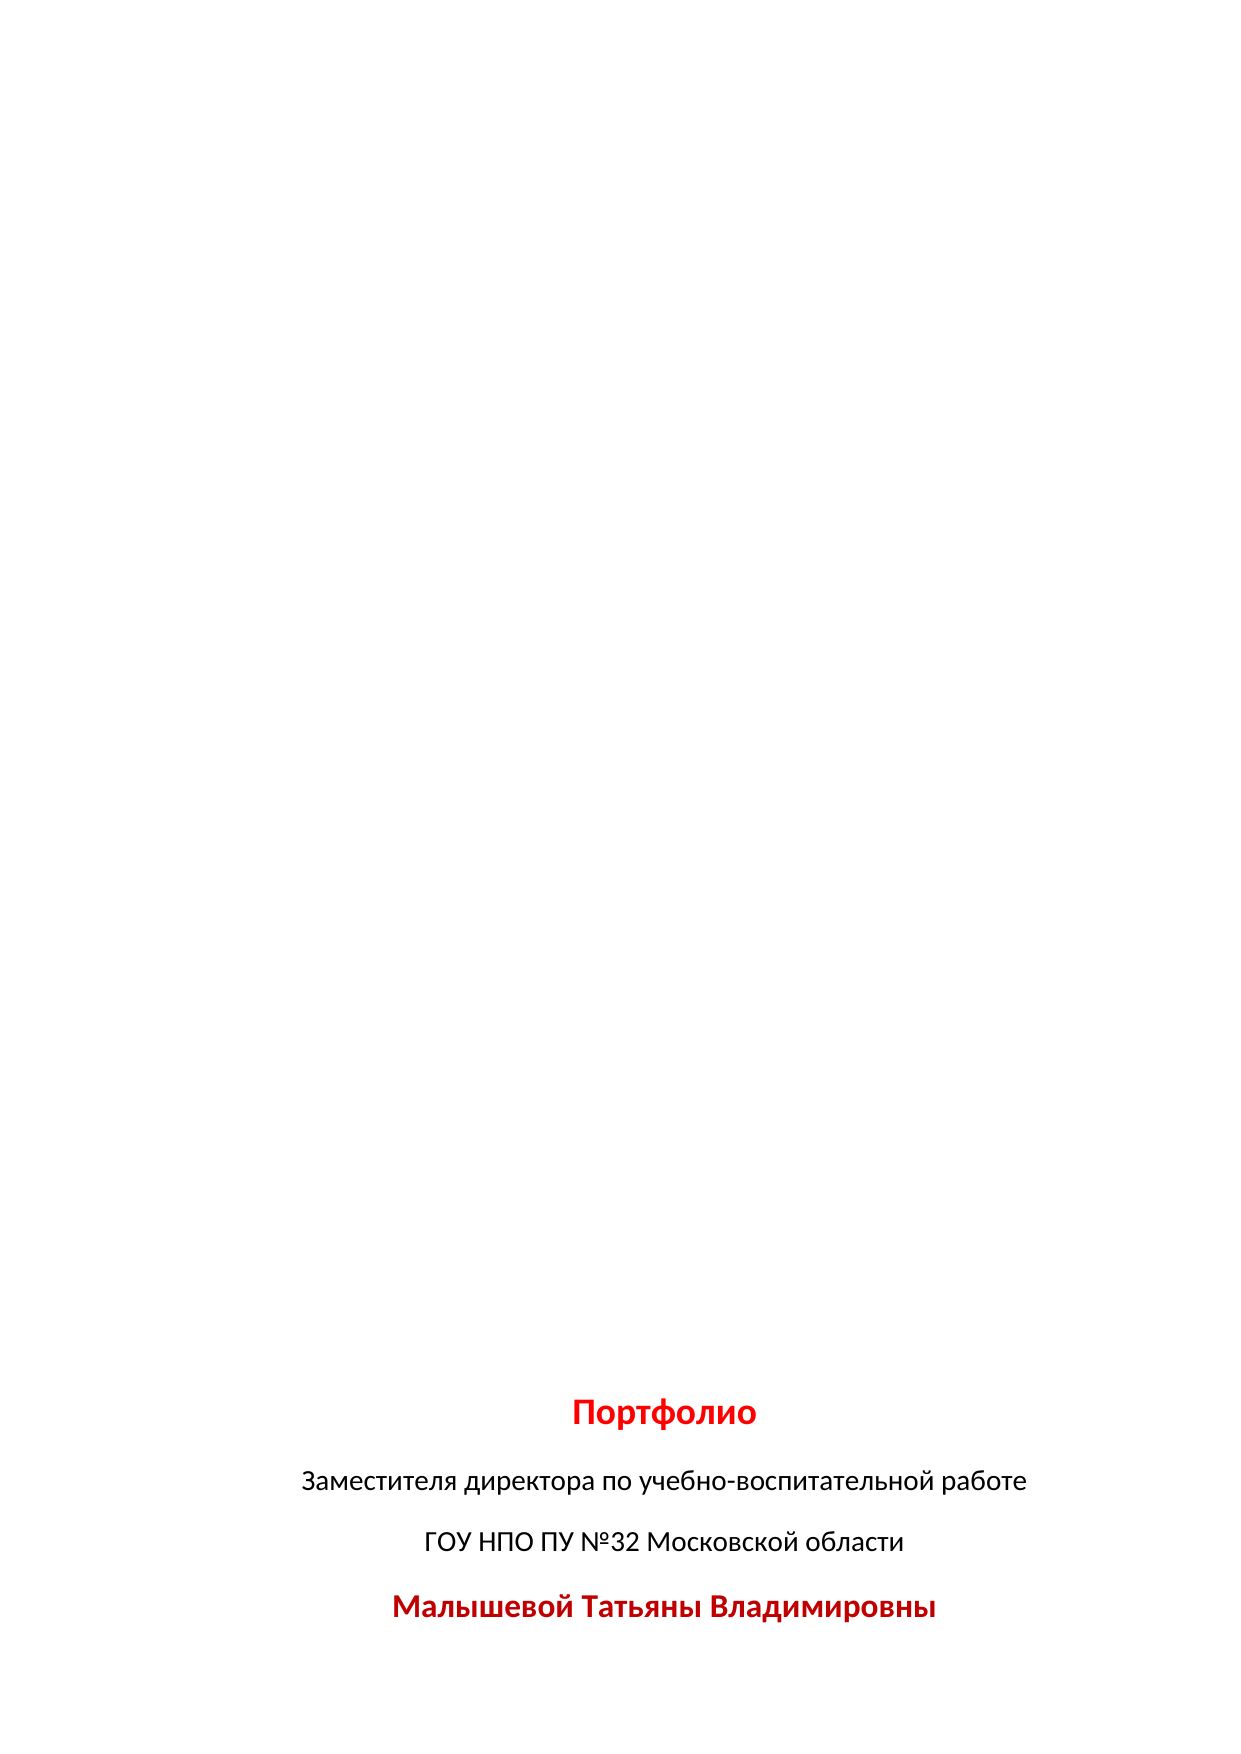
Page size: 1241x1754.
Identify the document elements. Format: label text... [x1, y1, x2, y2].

text Портфолио [177, 1388, 1152, 1434]
text Малышевой Татьяны Владимировны [177, 1585, 1152, 1626]
text Заместителя директора по учебно-воспитательной работе [177, 1462, 1152, 1497]
text ГОУ НПО ПУ №32 Московской области [177, 1523, 1152, 1559]
